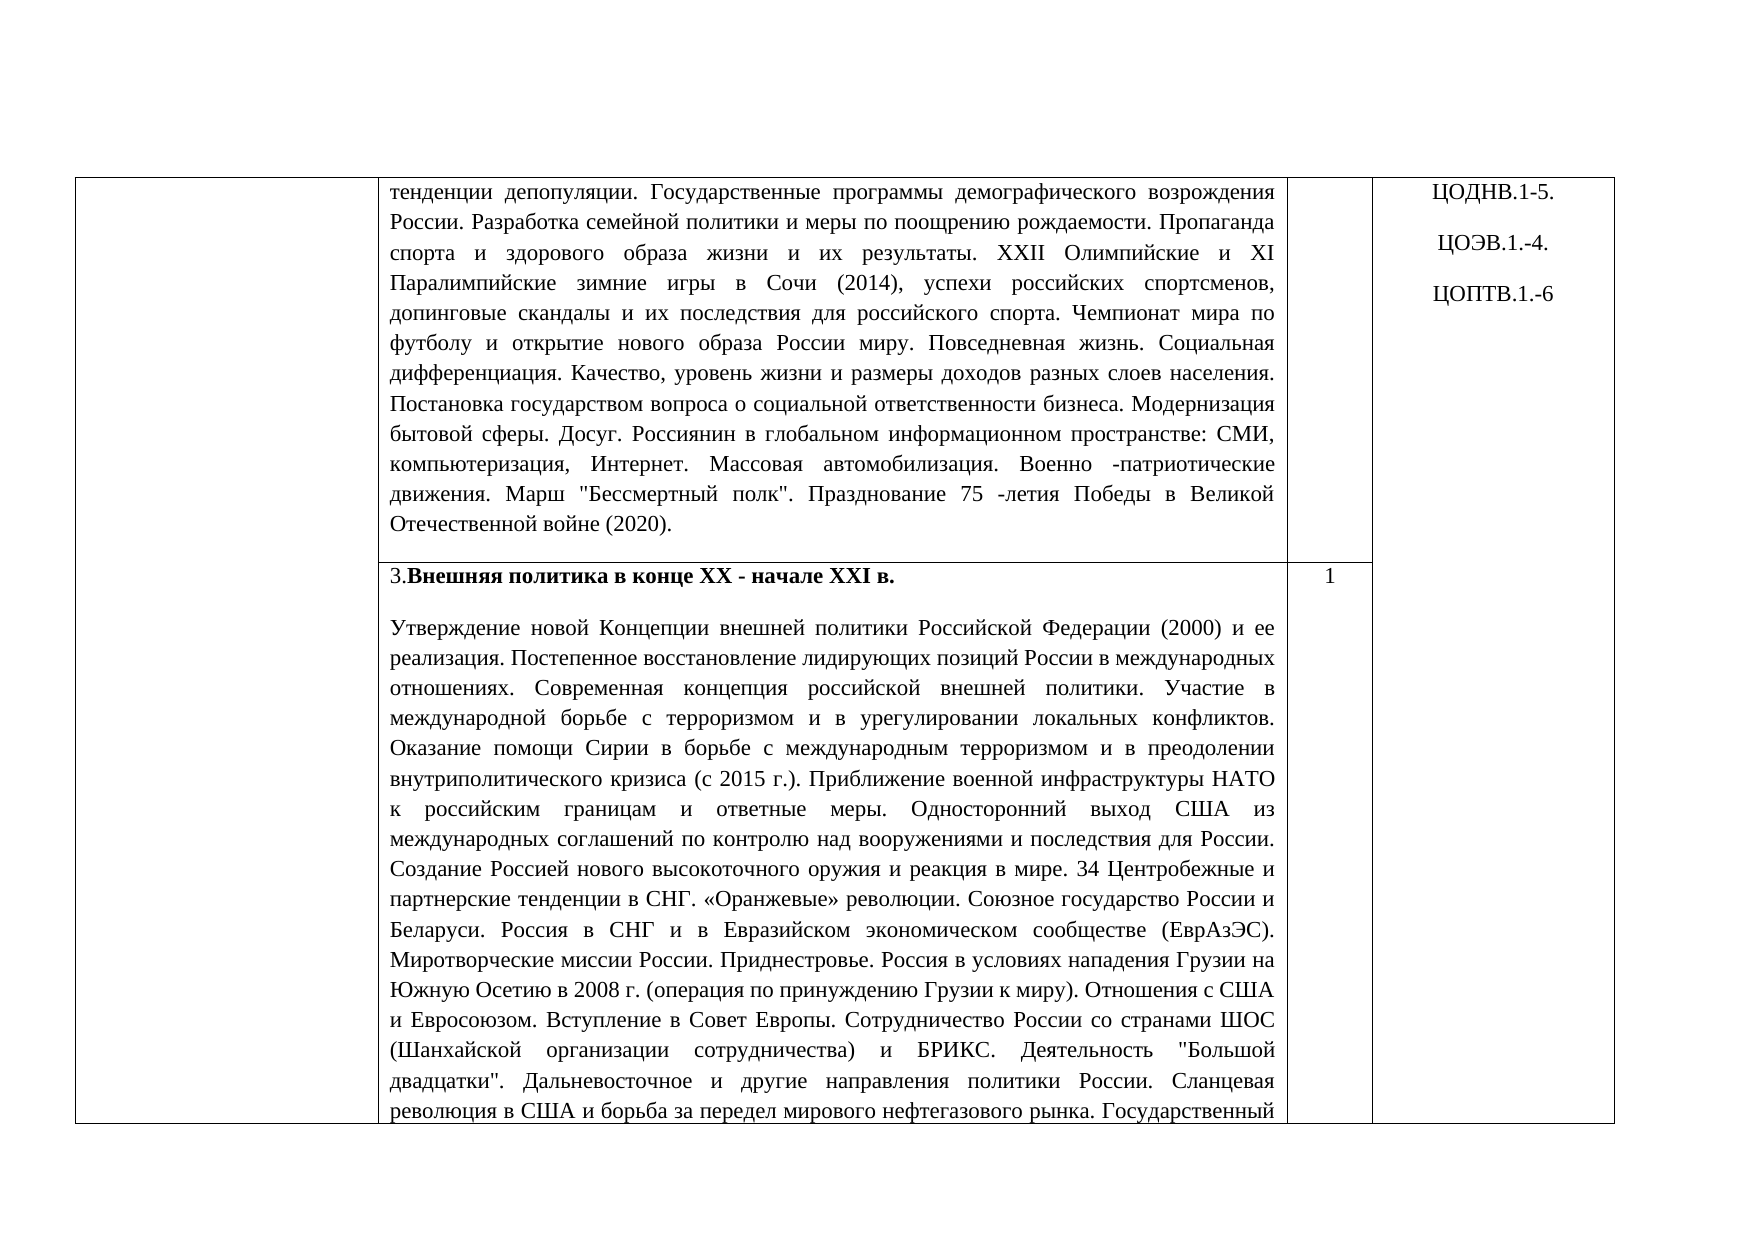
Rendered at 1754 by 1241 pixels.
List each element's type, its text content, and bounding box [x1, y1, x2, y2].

table_cell 1 [1288, 178, 1372, 562]
table_cell 1 [1288, 563, 1372, 1123]
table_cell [379, 178, 1287, 562]
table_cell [379, 563, 1287, 1123]
